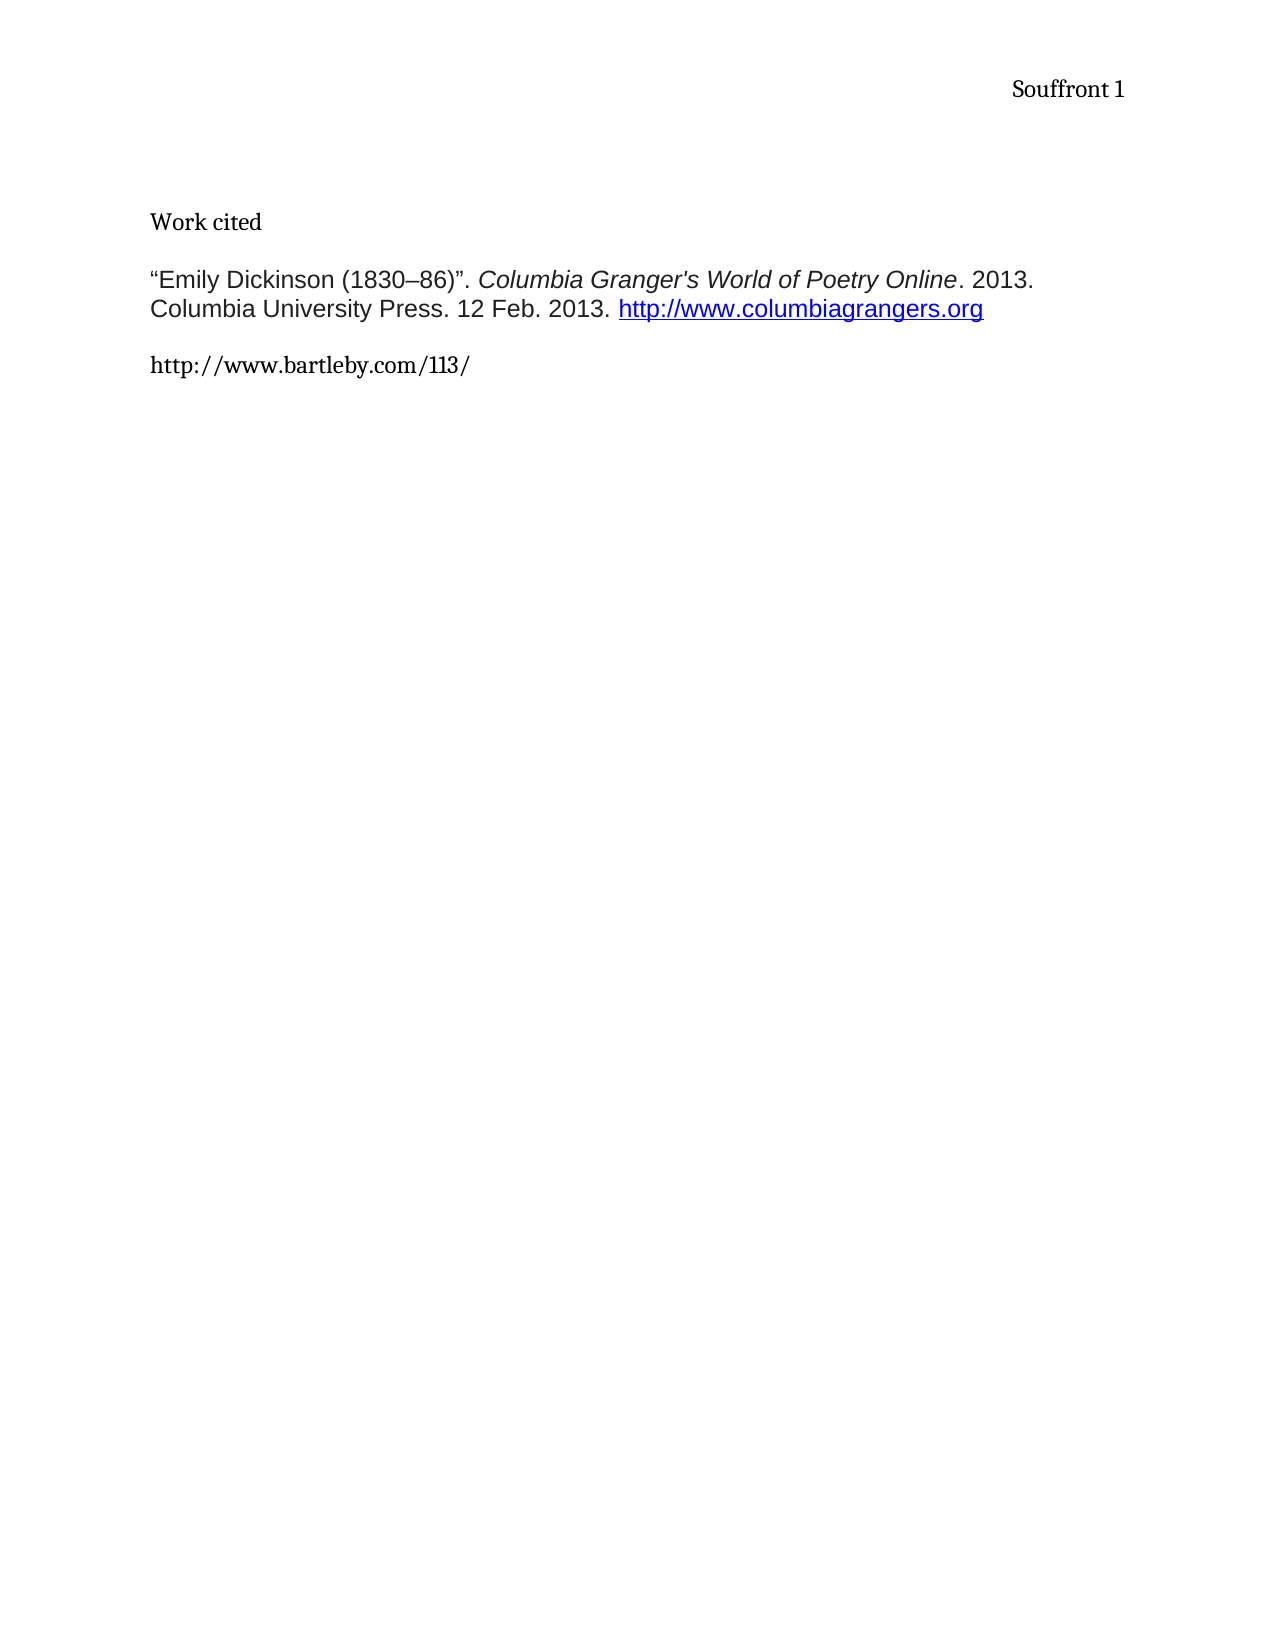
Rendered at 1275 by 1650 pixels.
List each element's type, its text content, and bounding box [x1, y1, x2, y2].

text Work cited [150, 207, 1125, 236]
text “Emily Dickinson (1830–86)”. Columbia Granger's World of Poetry Online. 2013. Columbia University Press. 12 Feb. 2013. http://www.columbiagrangers.org [150, 265, 1125, 322]
text http://www.bartleby.com/113/ [150, 351, 1125, 380]
